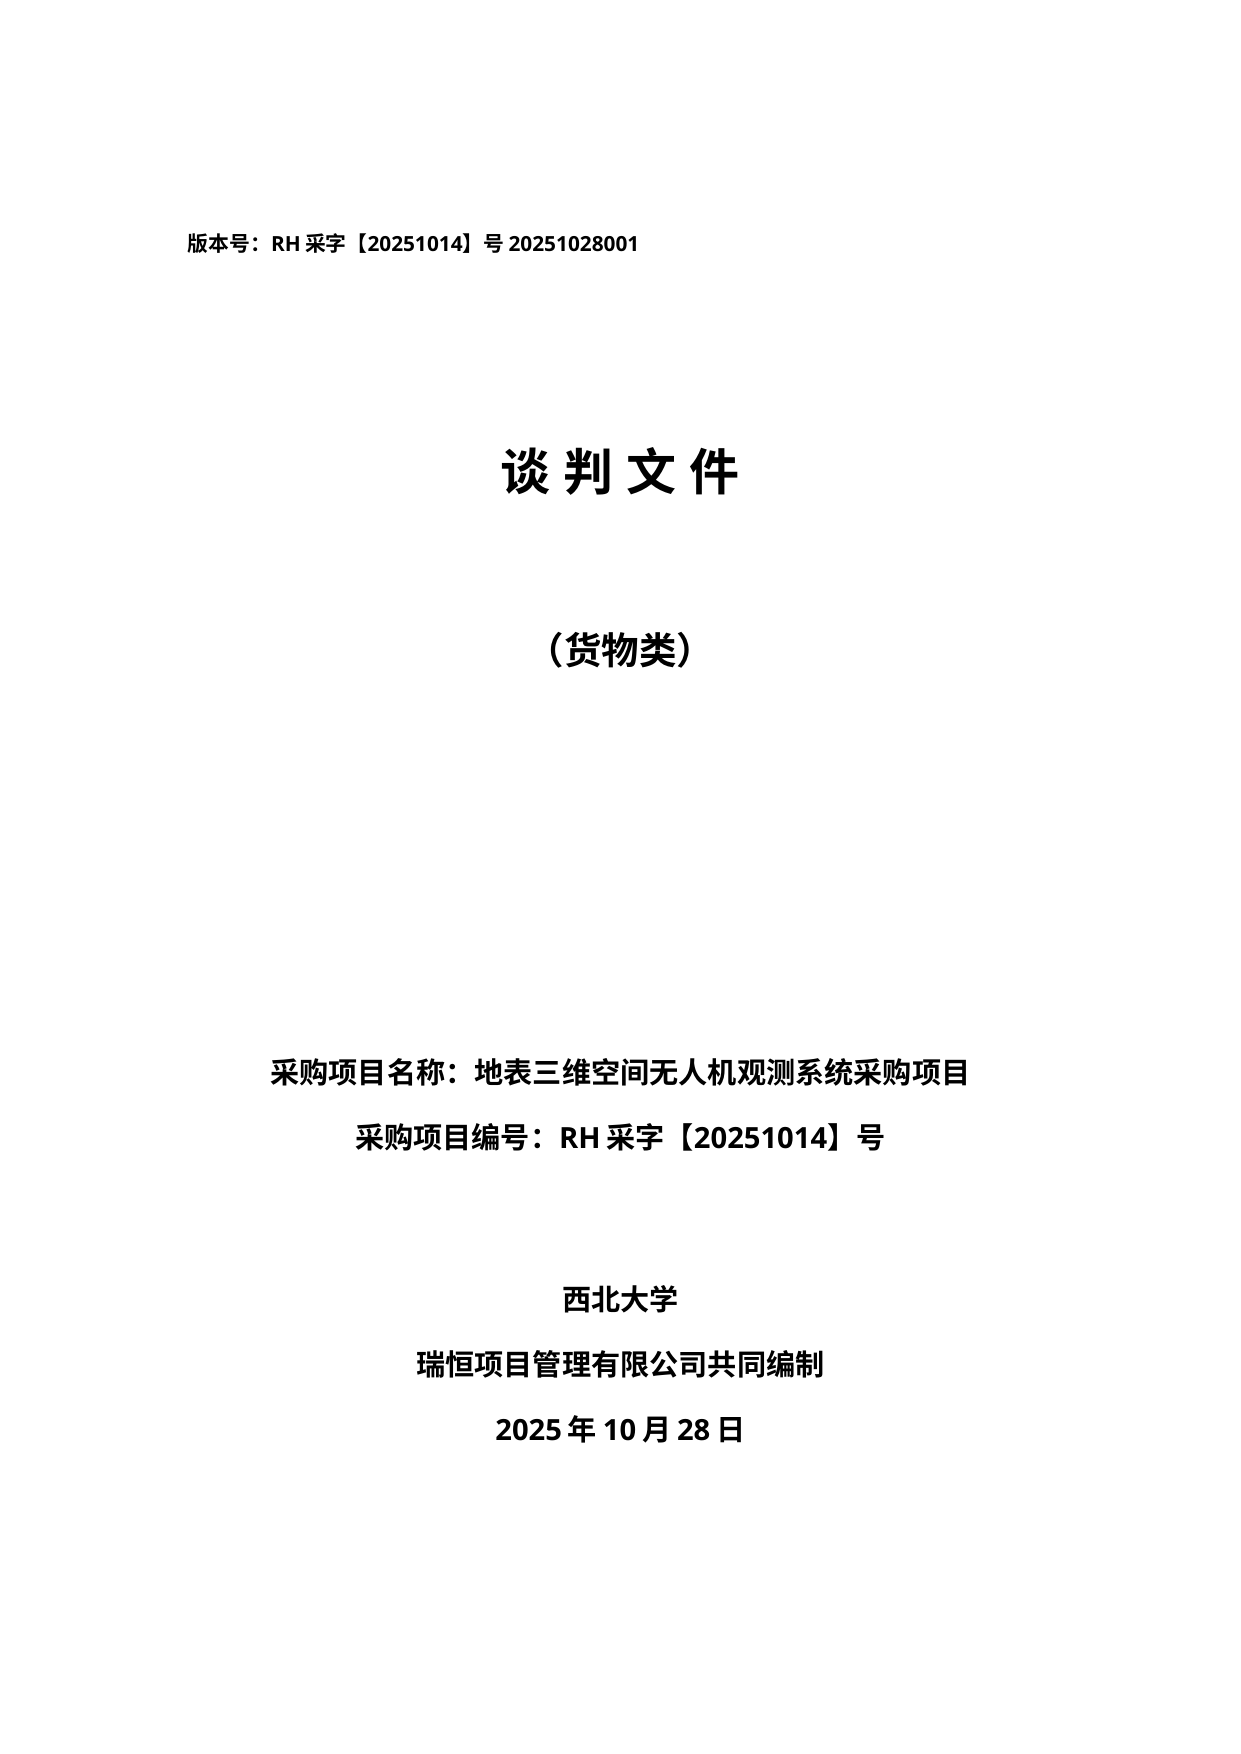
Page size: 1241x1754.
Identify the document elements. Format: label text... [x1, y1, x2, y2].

text 2025年10月28日 [187, 1397, 1053, 1462]
text 版本号：RH采字【20251014】号20251028001 [187, 227, 1053, 422]
text 西北大学 [187, 1267, 1053, 1332]
text 瑞恒项目管理有限公司共同编制 [187, 1332, 1053, 1397]
text （货物类） [187, 617, 1053, 1039]
text 采购项目编号：RH采字【20251014】号 [187, 1104, 1053, 1267]
text 采购项目名称：地表三维空间无人机观测系统采购项目 [187, 1039, 1053, 1104]
text 谈 判 文 件 [187, 422, 1053, 617]
